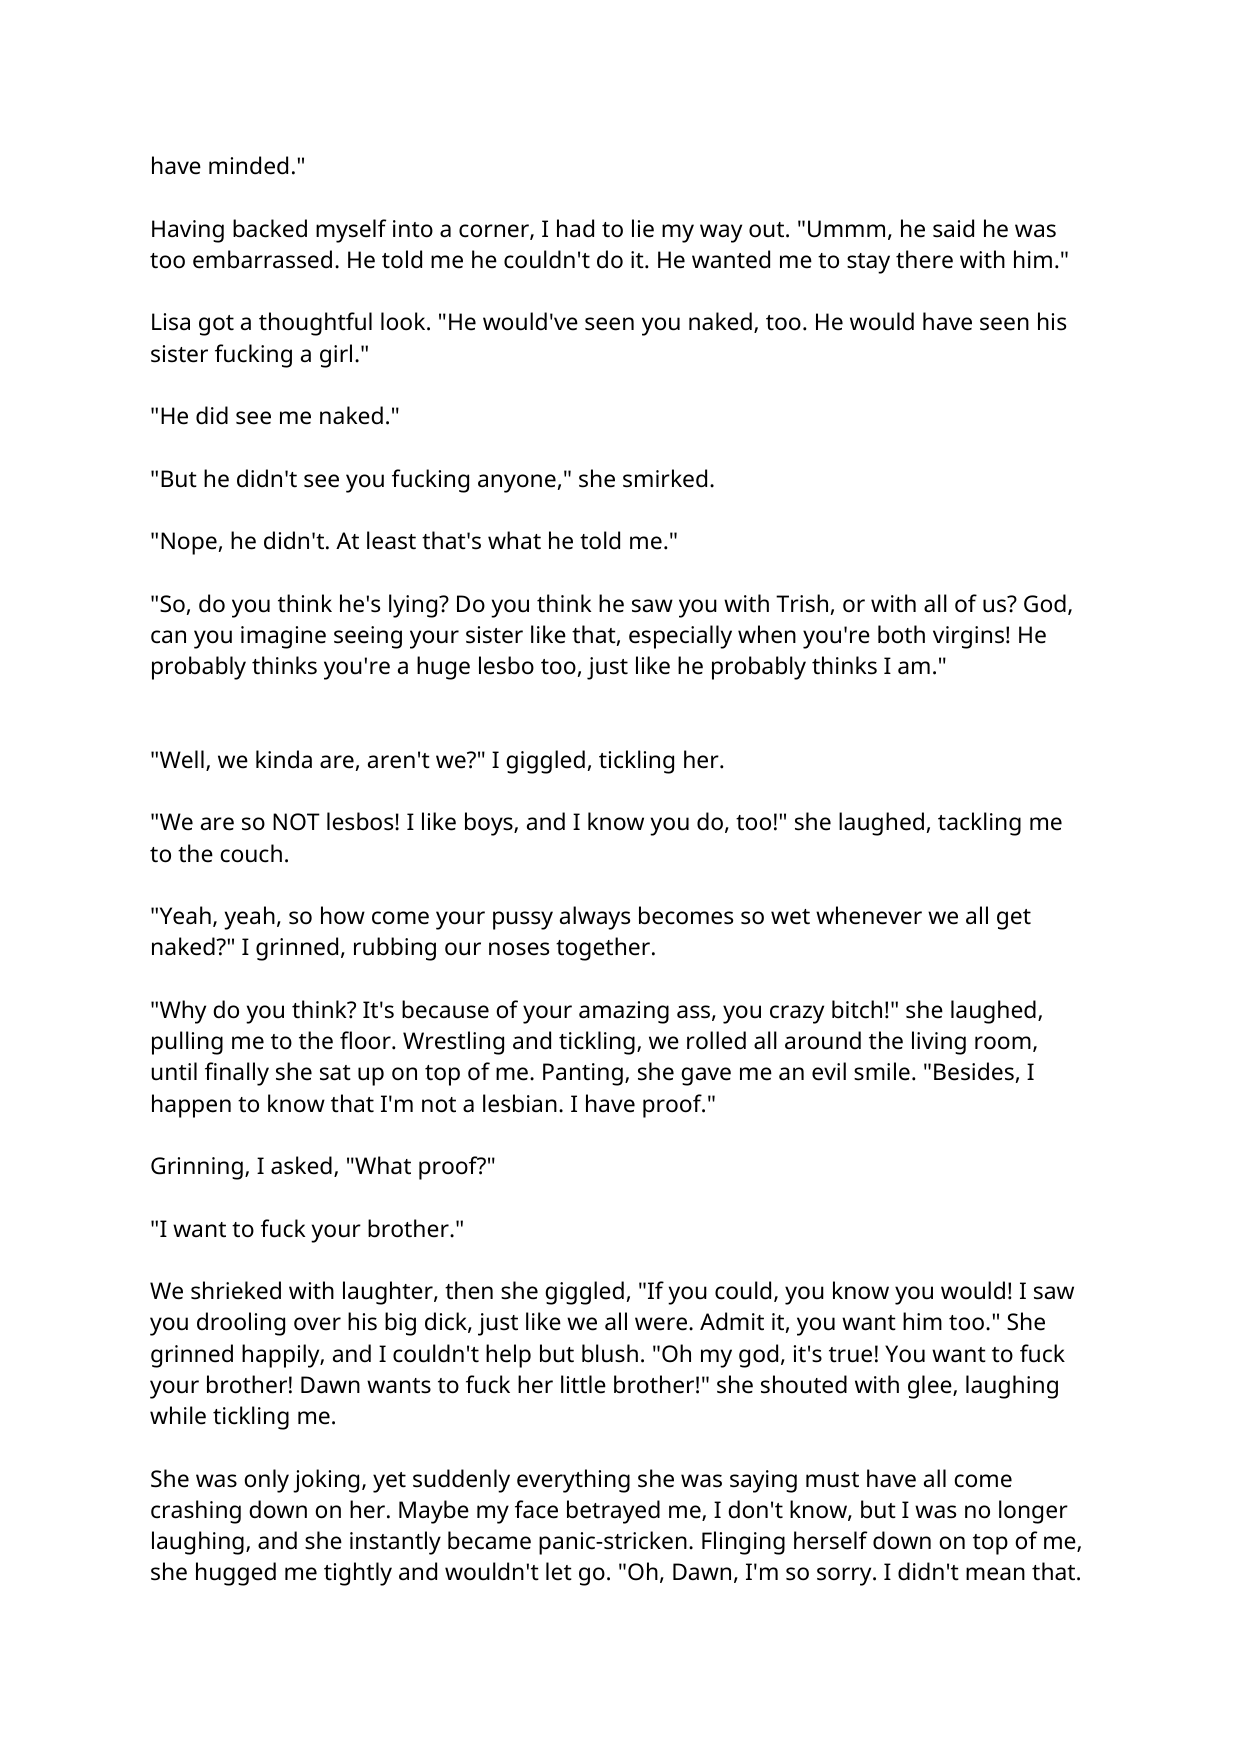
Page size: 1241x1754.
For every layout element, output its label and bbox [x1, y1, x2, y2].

text [150, 150, 1090, 681]
text [150, 744, 1090, 1587]
